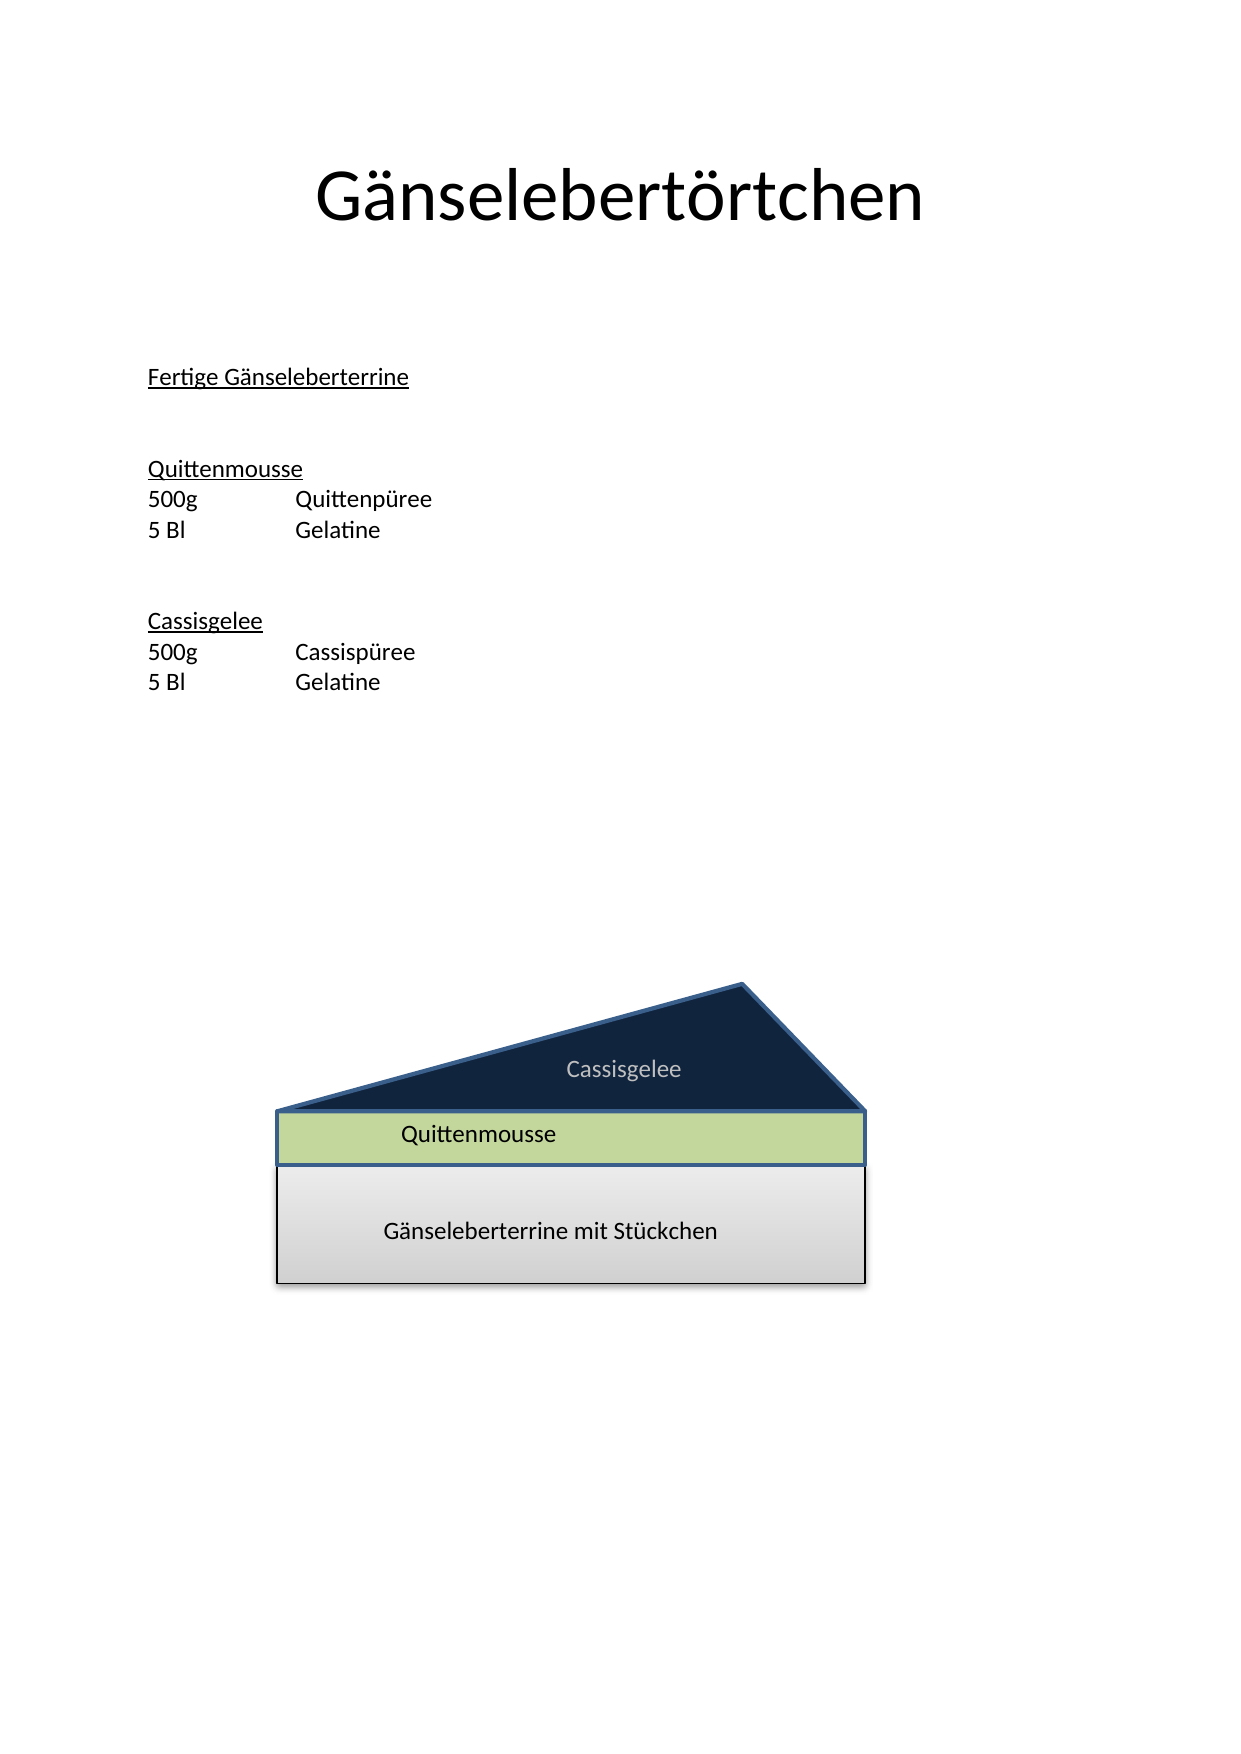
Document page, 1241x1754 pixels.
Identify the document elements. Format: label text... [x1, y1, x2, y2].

text Cassisgelee [148, 605, 1093, 636]
text 500g Quittenpüree [148, 483, 1093, 514]
text Gänselebertörtchen [148, 148, 1093, 239]
text 5 Bl Gelatine [148, 514, 1093, 544]
text 500g Cassispüree [148, 636, 1093, 666]
text Fertige Gänseleberterrine [148, 361, 1093, 392]
text Quittenmousse [148, 453, 1093, 483]
text 5 Bl Gelatine [148, 666, 1093, 697]
